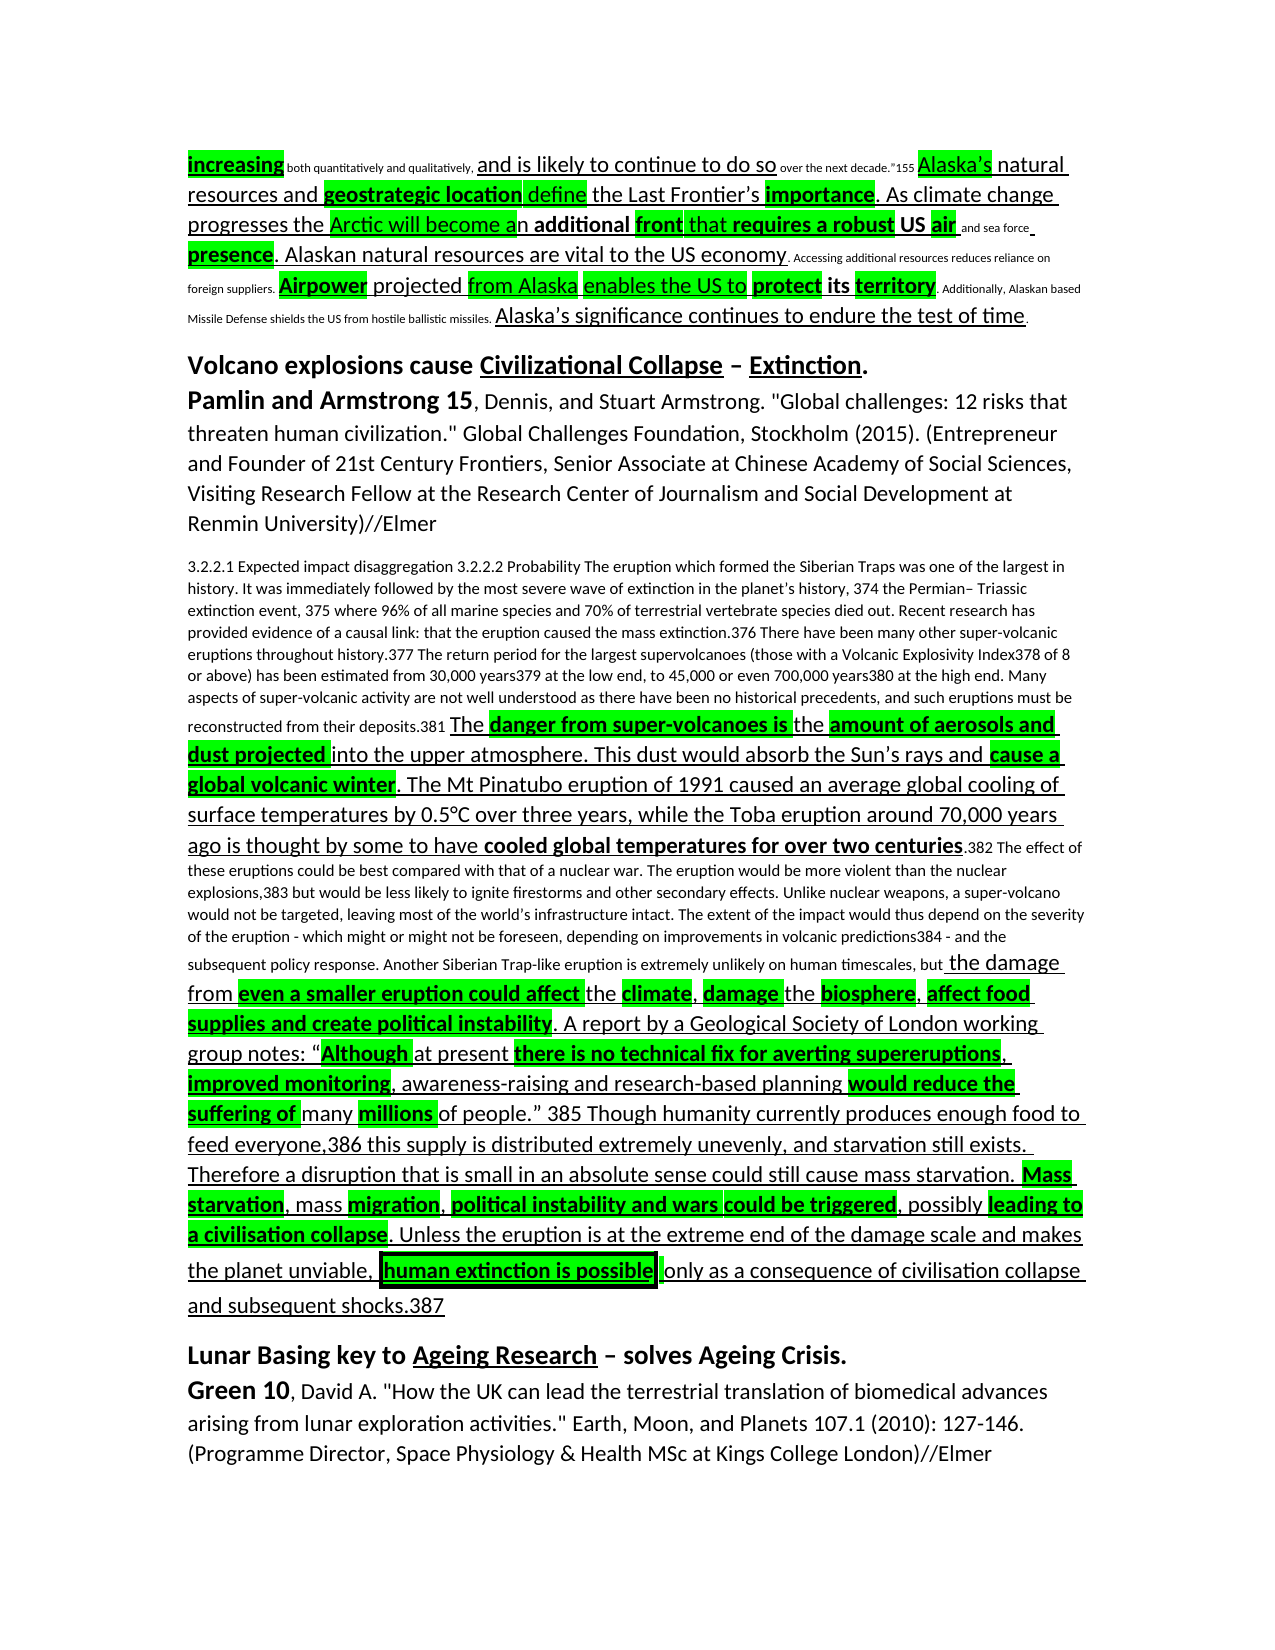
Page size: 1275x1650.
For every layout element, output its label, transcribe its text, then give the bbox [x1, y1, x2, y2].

subtitle Volcano explosions cause Civilizational Collapse – Extinction. [187, 348, 1087, 381]
text Green 10, David A. "How the UK can lead the terrestrial translation of biomedical advances arising from lunar exploration activities." Earth, Moon, and Planets 107.1 (2010): 127-146. (Programme Director, Space Physiology & Health MSc at Kings College London)//Elmer [187, 1373, 1087, 1467]
text Pamlin and Armstrong 15, Dennis, and Stuart Armstrong. "Global challenges: 12 risks that threaten human civilization." Global Challenges Foundation, Stockholm (2015). (Entrepreneur and Founder of 21st Century Frontiers, Senior Associate at Chinese Academy of Social Sciences, Visiting Research Fellow at the Research Center of Journalism and Social Development at Renmin University)//Elmer [187, 383, 1087, 537]
text 3.2.2.1 Expected impact disaggregation 3.2.2.2 Probability The eruption which formed the Siberian Traps was one of the largest in history. It was immediately followed by the most severe wave of extinction in the planet’s history, 374 the Permian– Triassic extinction event, 375 where 96% of all marine species and 70% of terrestrial vertebrate species died out. Recent research has provided evidence of a causal link: that the eruption caused the mass extinction.376 There have been many other super-volcanic eruptions throughout history.377 The return period for the largest supervolcanoes (those with a Volcanic Explosivity Index378 of 8 or above) has been estimated from 30,000 years379 at the low end, to 45,000 or even 700,000 years380 at the high end. Many aspects of super-volcanic activity are not well understood as there have been no historical precedents, and such eruptions must be reconstructed from their deposits.381 The danger from super-volcanoes is the amount of aerosols and dust projected into the upper atmosphere. This dust would absorb the Sun’s rays and cause a global volcanic winter. The Mt Pinatubo eruption of 1991 caused an average global cooling of surface temperatures by 0.5°C over three years, while the Toba eruption around 70,000 years ago is thought by some to have cooled global temperatures for over two centuries.382 The effect of these eruptions could be best compared with that of a nuclear war. The eruption would be more violent than the nuclear explosions,383 but would be less likely to ignite firestorms and other secondary effects. Unlike nuclear weapons, a super-volcano would not be targeted, leaving most of the world’s infrastructure intact. The extent of the impact would thus depend on the severity of the eruption - which might or might not be foreseen, depending on improvements in volcanic predictions384 - and the subsequent policy response. Another Siberian Trap-like eruption is extremely unlikely on human timescales, but the damage from even a smaller eruption could affect the climate, damage the biosphere, affect food supplies and create political instability. A report by a Geological Society of London working group notes: “Although at present there is no technical fix for averting supereruptions, improved monitoring, awareness-raising and research-based planning would reduce the suffering of many millions of people.” 385 Though humanity currently produces enough food to feed everyone,386 this supply is distributed extremely unevenly, and starvation still exists. Therefore a disruption that is small in an absolute sense could still cause mass starvation. Mass starvation, mass migration, political instability and wars could be triggered, possibly leading to a civilisation collapse. Unless the eruption is at the extreme end of the damage scale and makes the planet unviable, human extinction is possible only as a consequence of civilisation collapse and subsequent shocks.387 [187, 556, 1087, 1319]
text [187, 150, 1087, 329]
subtitle Lunar Basing key to Ageing Research – solves Ageing Crisis. [187, 1338, 1087, 1371]
